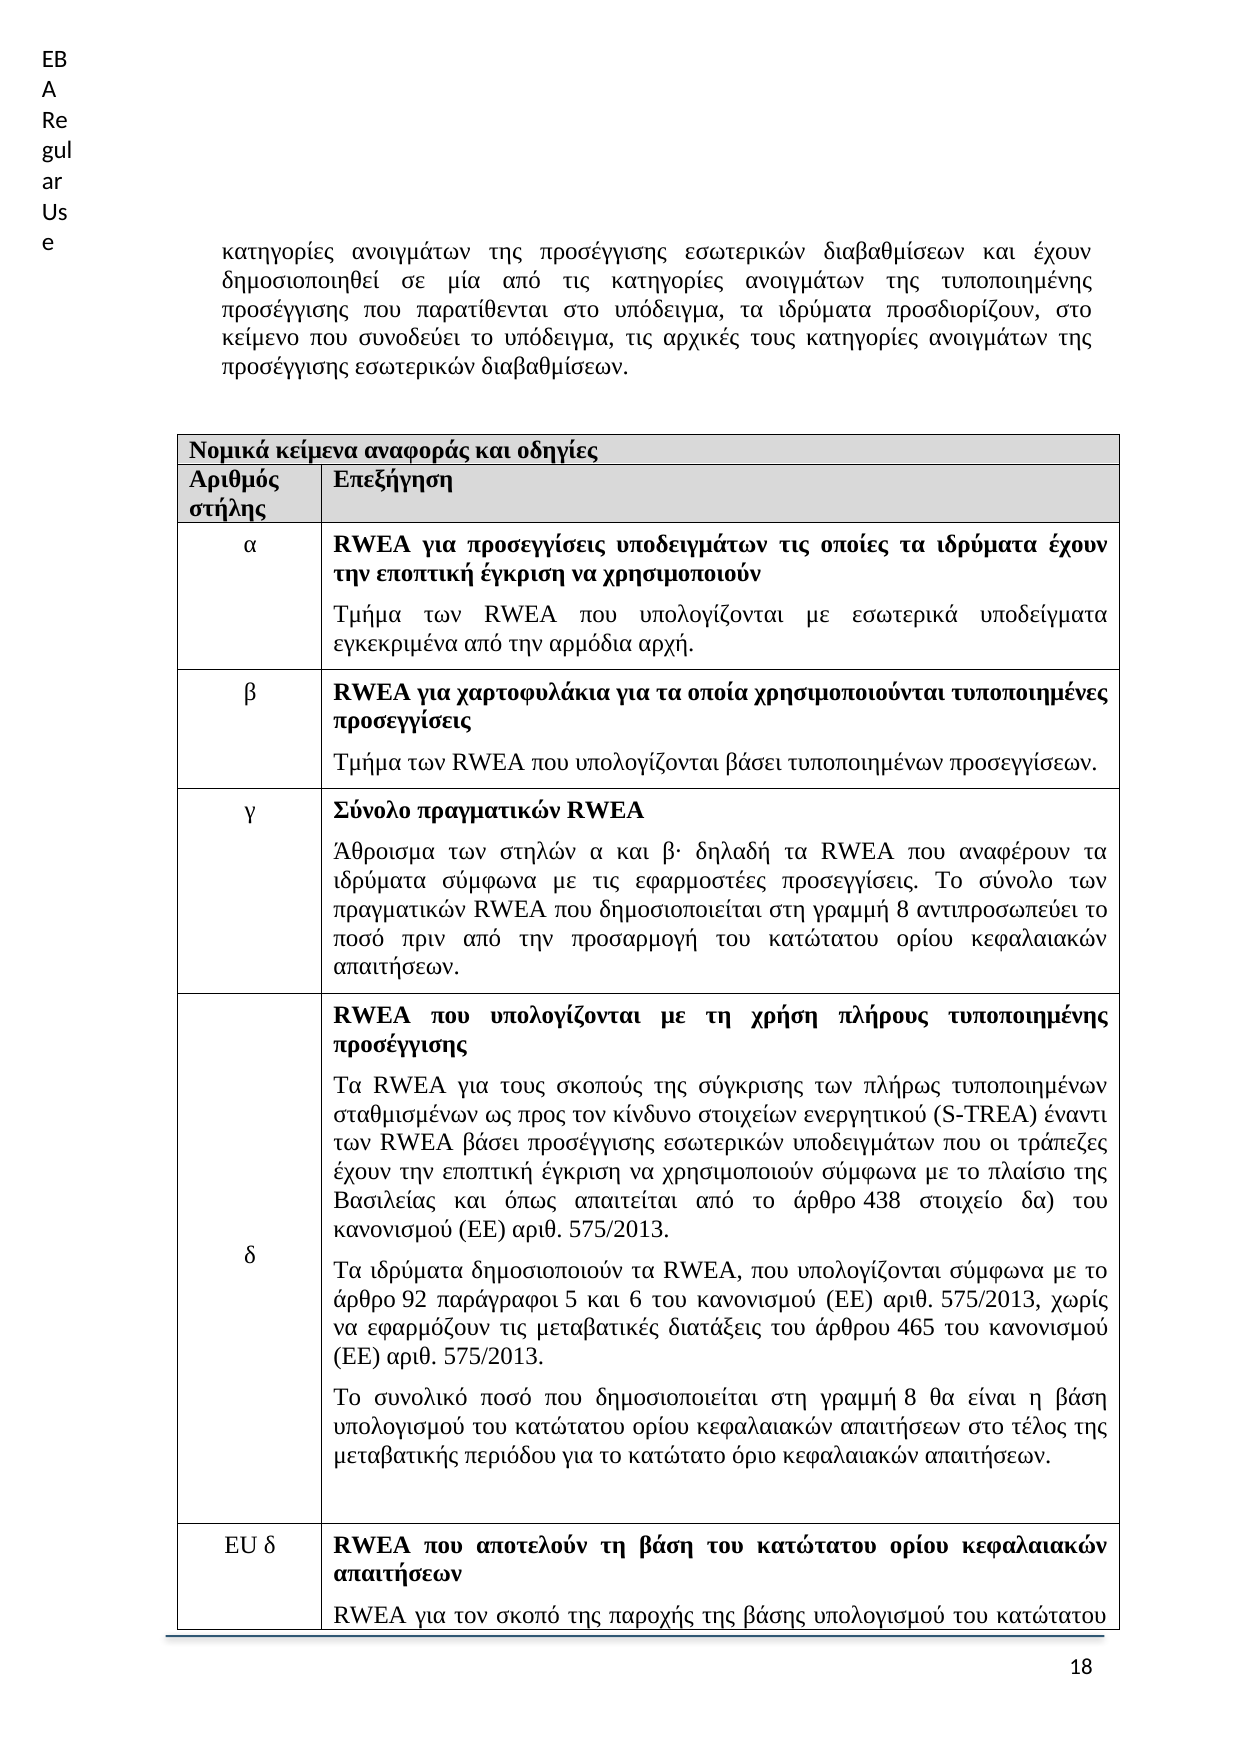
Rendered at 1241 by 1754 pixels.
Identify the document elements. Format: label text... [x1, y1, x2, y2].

table_cell RWEA για χαρτοφυλάκια για τα οποία χρησιμοποιούνται τυποποιημένες προσεγγίσεις Τμήμα των RWEA που υπολογίζονται βάσει τυποποιημένων προσεγγίσεων. [322, 670, 1119, 788]
table_cell RWEA που υπολογίζονται με τη χρήση πλήρους τυποποιημένης προσέγγισης Τα RWEA για τους σκοπούς της σύγκρισης των πλήρως τυποποιημένων σταθμισμένων ως προς τον κίνδυνο στοιχείων ενεργητικού (S-TREA) έναντι των RWEA βάσει προσέγγισης εσωτερικών υποδειγμάτων που οι τράπεζες έχουν την εποπτική έγκριση να χρησιμοποιούν σύμφωνα με το πλαίσιο της Βασιλείας και όπως απαιτείται από το άρθρο 438 στοιχείο δα) του κανονισμού (ΕΕ) αριθ. 575/2013. Τα ιδρύματα δημοσιοποιούν τα RWEA, που υπολογίζονται σύμφωνα με το άρθρο 92 παράγραφοι 5 και 6 του κανονισμού (ΕΕ) αριθ. 575/2013, χωρίς να εφαρμόζουν τις μεταβατικές διατάξεις του άρθρου 465 του κανονισμού (ΕΕ) αριθ. 575/2013. Το συνολικό ποσό που δημοσιοποιείται στη γραμμή 8 θα είναι η βάση υπολογισμού του κατώτατου ορίου κεφαλαιακών απαιτήσεων στο τέλος της μεταβατικής περιόδου για το κατώτατο όριο κεφαλαιακών απαιτήσεων. [322, 994, 1119, 1522]
table_cell RWEA για προσεγγίσεις υποδειγμάτων τις οποίες τα ιδρύματα έχουν την εποπτική έγκριση να χρησιμοποιούν Τμήμα των RWEA που υπολογίζονται με εσωτερικά υποδείγματα εγκεκριμένα από την αρμόδια αρχή. [322, 523, 1119, 669]
table_cell δ [178, 994, 321, 1522]
table_cell β [178, 670, 321, 788]
table_cell Επεξήγηση [322, 465, 1119, 522]
table_cell Σύνολο πραγματικών RWEA Άθροισμα των στηλών α και β· δηλαδή τα RWEA που αναφέρουν τα ιδρύματα σύμφωνα με τις εφαρμοστέες προσεγγίσεις. Το σύνολο των πραγματικών RWEA που δημοσιοποιείται στη γραμμή 8 αντιπροσωπεύει το ποσό πριν από την προσαρμογή του κατώτατου ορίου κεφαλαιακών απαιτήσεων. [322, 789, 1119, 993]
table_cell Αριθμός στήλης [178, 465, 321, 522]
table_cell EU δ [178, 1524, 321, 1628]
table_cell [322, 1524, 1119, 1628]
table_header Νομικά κείμενα αναφοράς και οδηγίες [178, 435, 1119, 463]
table_cell γ [178, 789, 321, 993]
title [184, 236, 1092, 380]
table_cell α [178, 523, 321, 669]
